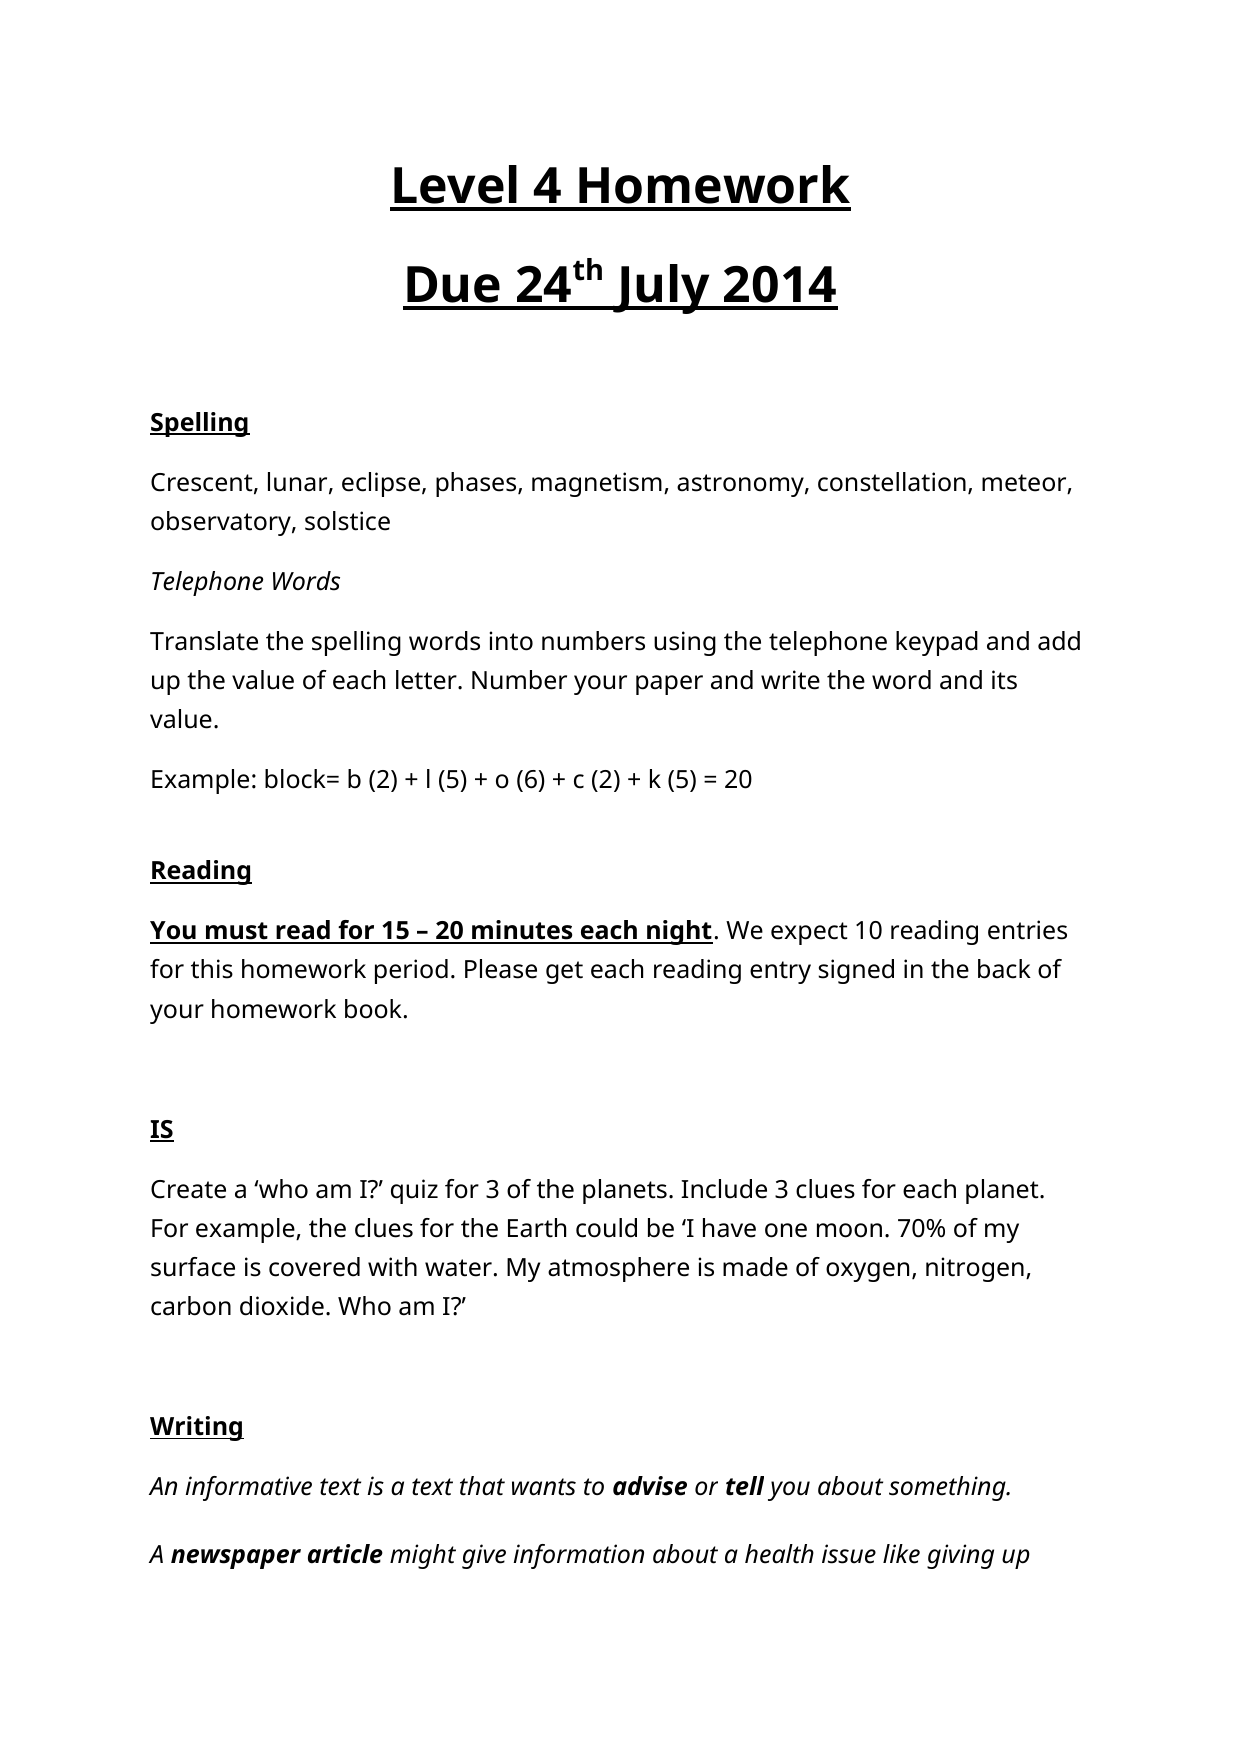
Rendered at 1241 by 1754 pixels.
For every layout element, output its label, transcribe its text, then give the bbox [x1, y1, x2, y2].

text IS [150, 1111, 1090, 1145]
text Example: block= b (2) + l (5) + o (6) + c (2) + k (5) = 20 [150, 762, 1090, 828]
text Translate the spelling words into numbers using the telephone keypad and add up the value of each letter. Number your paper and write the word and its value. [150, 623, 1090, 736]
text Spelling [150, 404, 1090, 438]
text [150, 1469, 1090, 1571]
text Telephone Words [150, 563, 1090, 597]
text Crescent, lunar, eclipse, phases, magnetism, astronomy, constellation, meteor, observatory, solstice [150, 464, 1090, 537]
text Level 4 Homework [150, 150, 1090, 218]
text Create a ‘who am I?’ quiz for 3 of the planets. Include 3 clues for each planet. For example, the clues for the Earth could be ‘I have one moon. 70% of my surface is covered with water. My atmosphere is made of oxygen, nitrogen, carbon dioxide. Who am I?’ [150, 1171, 1090, 1323]
text Reading [150, 853, 1090, 887]
text You must read for 15 – 20 minutes each night. We expect 10 reading entries for this homework period. Please get each reading entry signed in the back of your homework book. [150, 913, 1090, 1025]
text Writing [150, 1409, 1090, 1443]
text Due 24th July 2014 [150, 249, 1090, 317]
